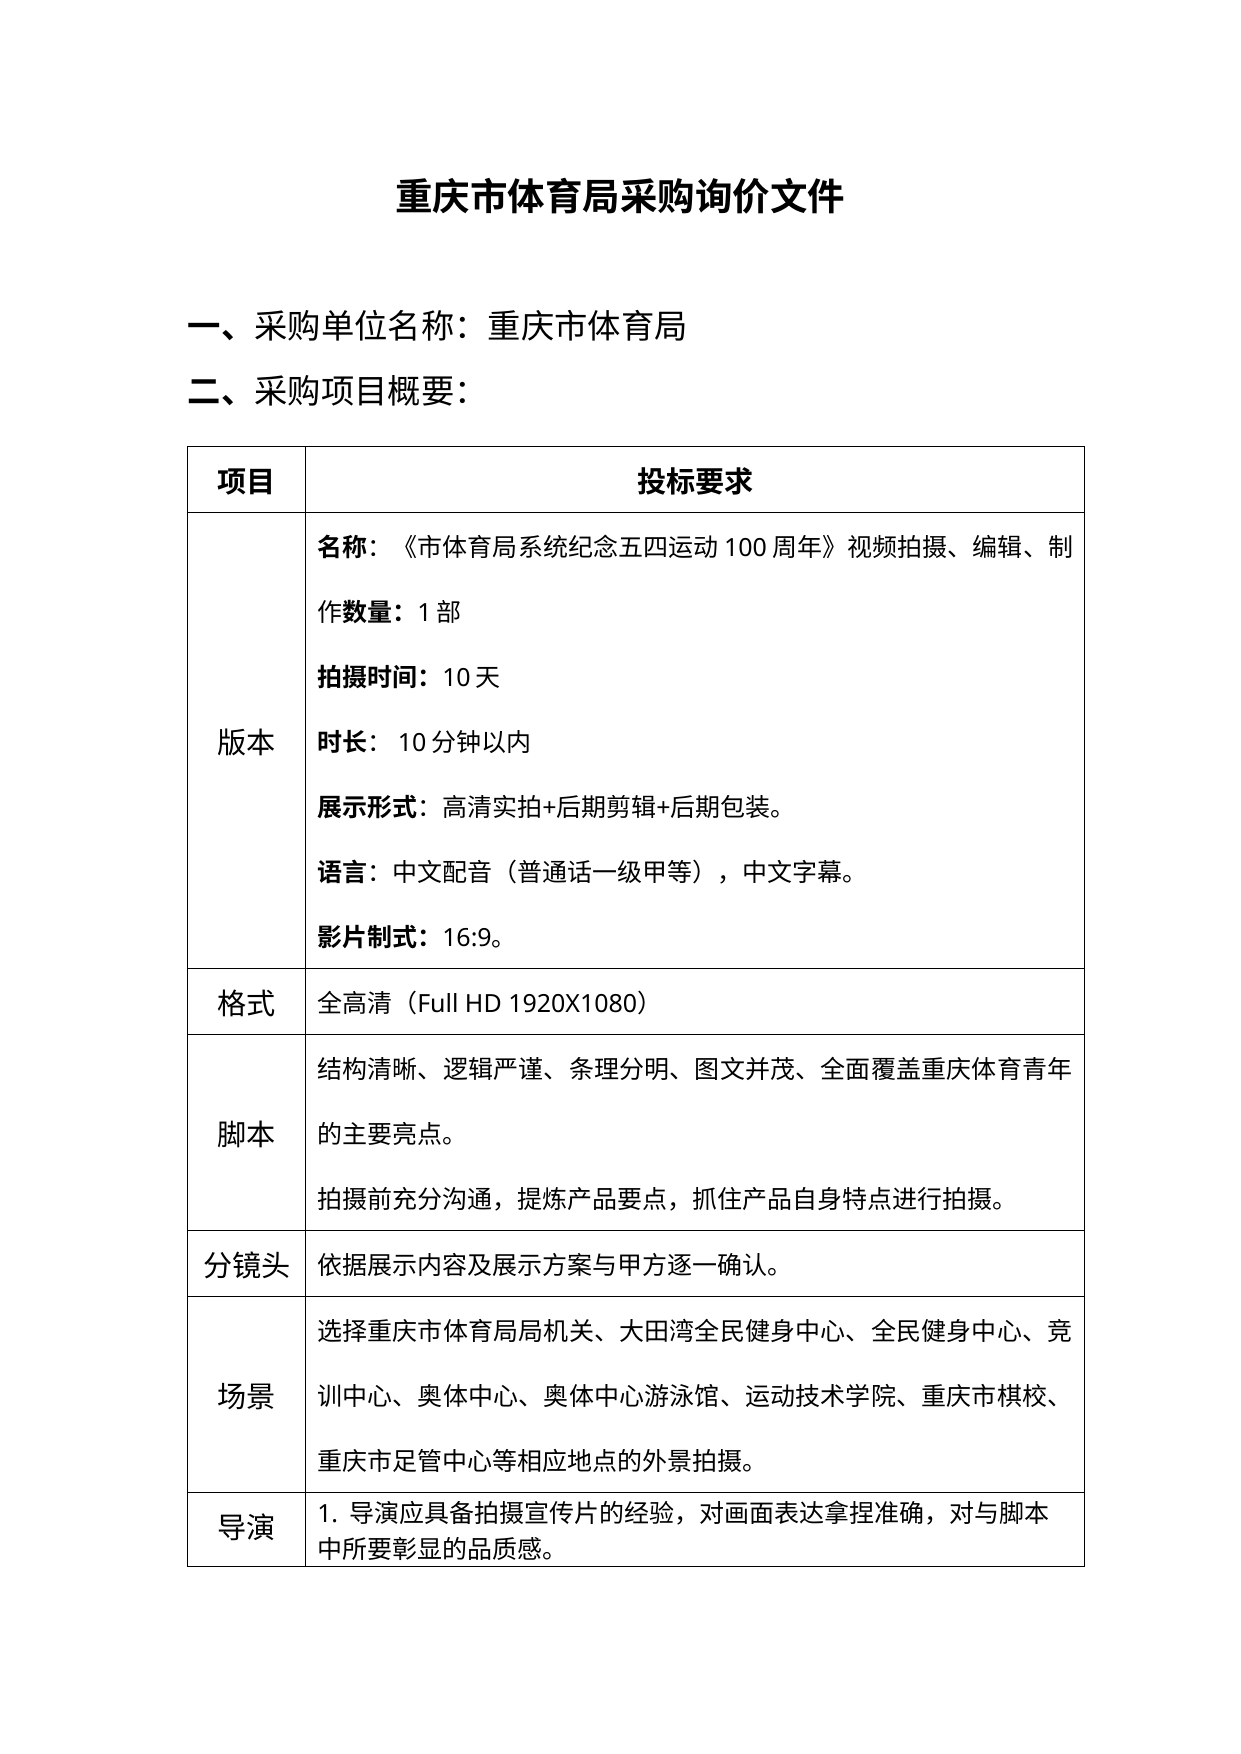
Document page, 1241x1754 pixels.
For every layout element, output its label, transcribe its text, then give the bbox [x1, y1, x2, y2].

table_cell 版本 [188, 513, 305, 968]
table_cell 名称：《市体育局系统纪念五四运动100周年》视频拍摄、编辑、制作数量：1部 拍摄时间：10天 时长： 10分钟以内 展示形式：高清实拍+后期剪辑+后期包装。 语言：中文配音（普通话一级甲等），中文字幕。 影片制式：16:9。 [306, 513, 1084, 968]
table_cell 格式 [188, 969, 305, 1034]
table_cell 脚本 [188, 1035, 305, 1230]
table_cell 依据展示内容及展示方案与甲方逐一确认。 [306, 1231, 1084, 1296]
table_cell 导演 [188, 1493, 305, 1566]
table_cell 全高清（Full HD 1920X1080） [306, 969, 1084, 1034]
table_cell 选择重庆市体育局局机关、大田湾全民健身中心、全民健身中心、竞训中心、奥体中心、奥体中心游泳馆、运动技术学院、重庆市棋校、重庆市足管中心等相应地点的外景拍摄。 [306, 1297, 1084, 1492]
text 二、采购项目概要： [187, 357, 1237, 422]
text 一、采购单位名称：重庆市体育局 [187, 292, 1053, 357]
table_header 投标要求 [306, 447, 1084, 512]
text 重庆市体育局采购询价文件 [187, 162, 1053, 227]
table_cell 场景 [188, 1297, 305, 1492]
table_header 项目 [188, 447, 305, 512]
table_cell 分镜头 [188, 1231, 305, 1296]
table_cell 结构清晰、逻辑严谨、条理分明、图文并茂、全面覆盖重庆体育青年的主要亮点。 拍摄前充分沟通，提炼产品要点，抓住产品自身特点进行拍摄。 [306, 1035, 1084, 1230]
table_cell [306, 1493, 1084, 1566]
